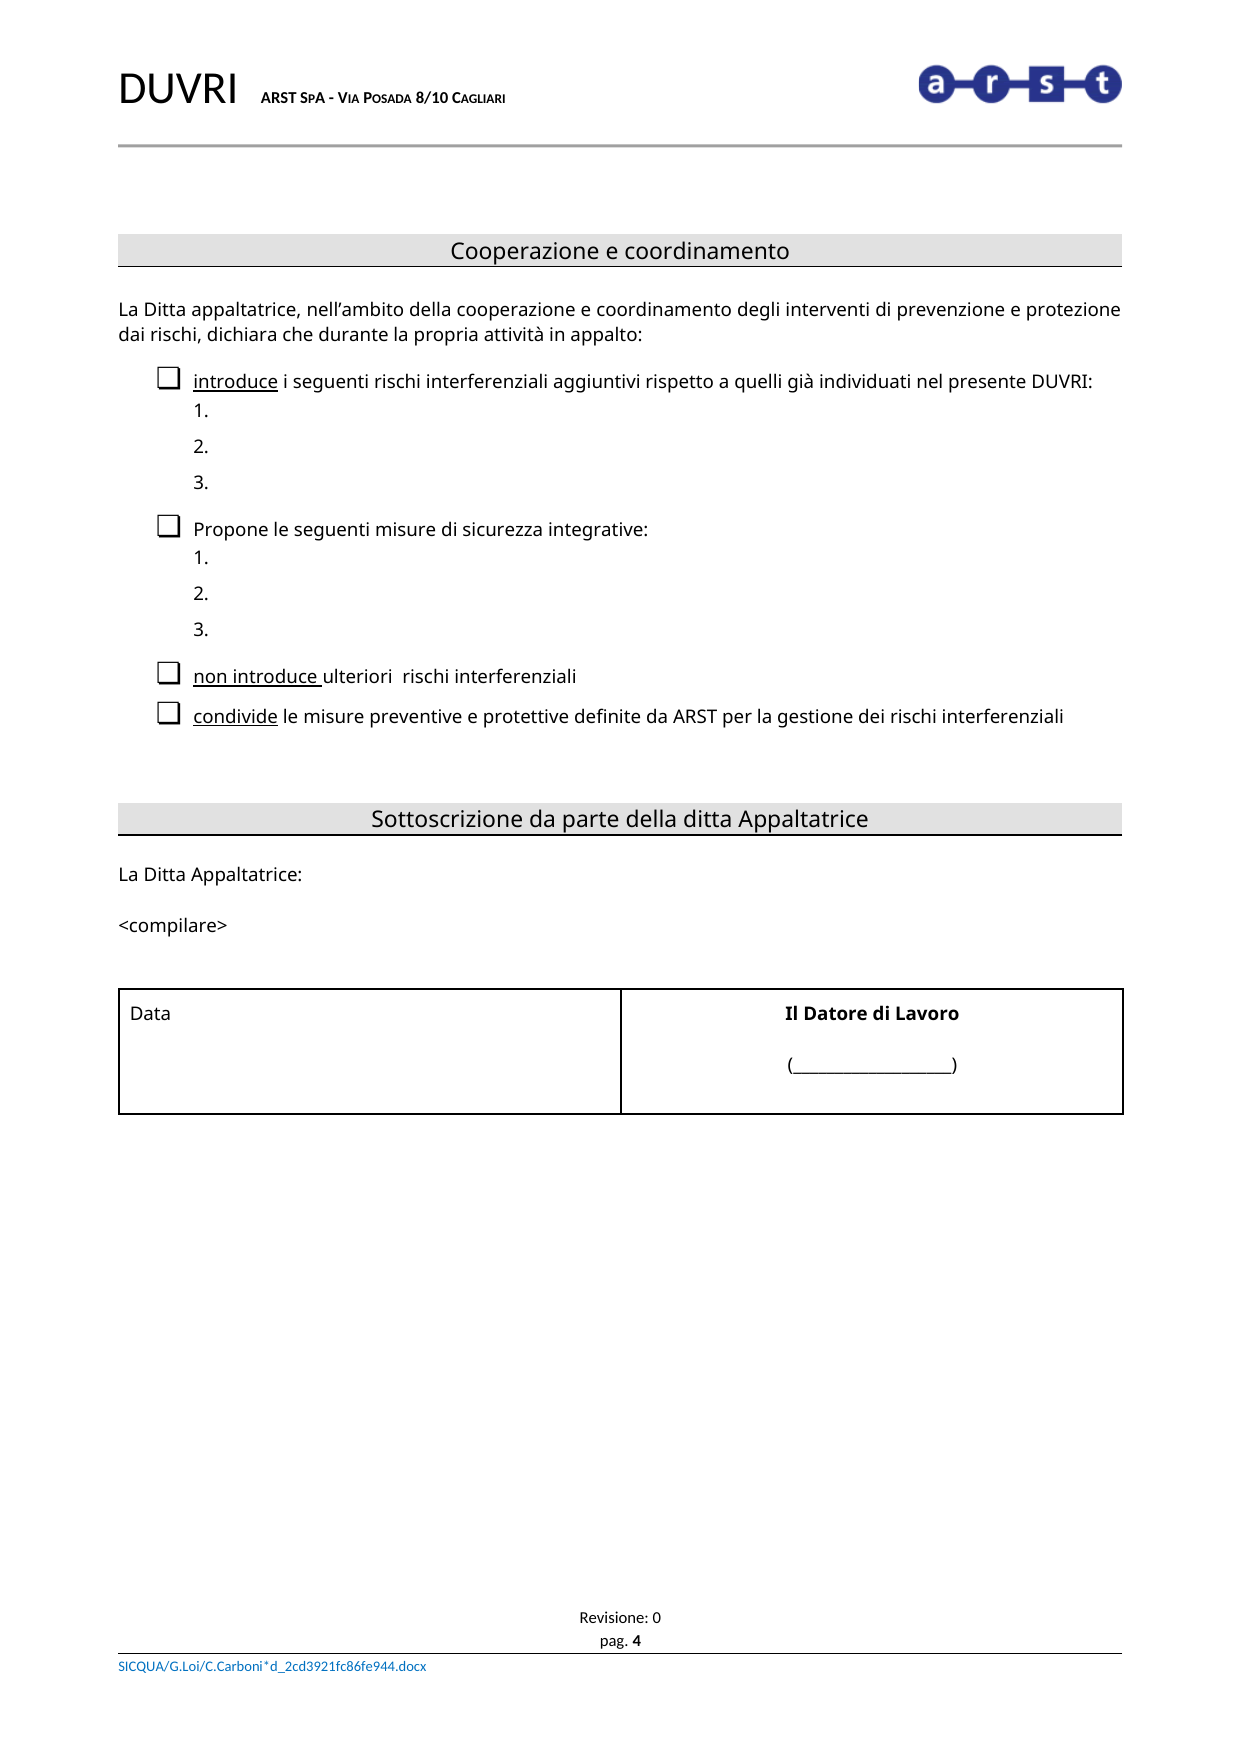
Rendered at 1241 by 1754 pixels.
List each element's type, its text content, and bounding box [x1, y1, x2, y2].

text <compilare> [118, 912, 1122, 938]
text 3. [193, 469, 1122, 494]
table_header Data [120, 990, 620, 1113]
text La Ditta appaltatrice, nell’ambito della cooperazione e coordinamento degli interventi di prevenzione e protezione dai rischi, dichiara che durante la propria attività in appalto: [118, 296, 1122, 347]
list non introduce ulteriori rischi interferenziali [156, 652, 1122, 692]
table_header Il Datore di Lavoro (___________________) [622, 990, 1122, 1113]
text La Ditta Appaltatrice: [118, 861, 1122, 887]
list Propone le seguenti misure di sicurezza integrative: [156, 505, 1122, 545]
text 2. [193, 433, 1122, 459]
picture [918, 62, 1122, 104]
text 2. [193, 581, 1122, 606]
list condivide le misure preventive e protettive definite da ARST per la gestione dei rischi interferenziali [156, 692, 1122, 732]
text 1. [193, 397, 1122, 423]
text Sottoscrizione da parte della ditta Appaltatrice [118, 803, 1122, 834]
list introduce i seguenti rischi interferenziali aggiuntivi rispetto a quelli già individuati nel presente DUVRI: [156, 357, 1122, 397]
text 1. [193, 545, 1122, 570]
text Cooperazione e coordinamento [118, 234, 1122, 266]
text 3. [193, 617, 1122, 642]
